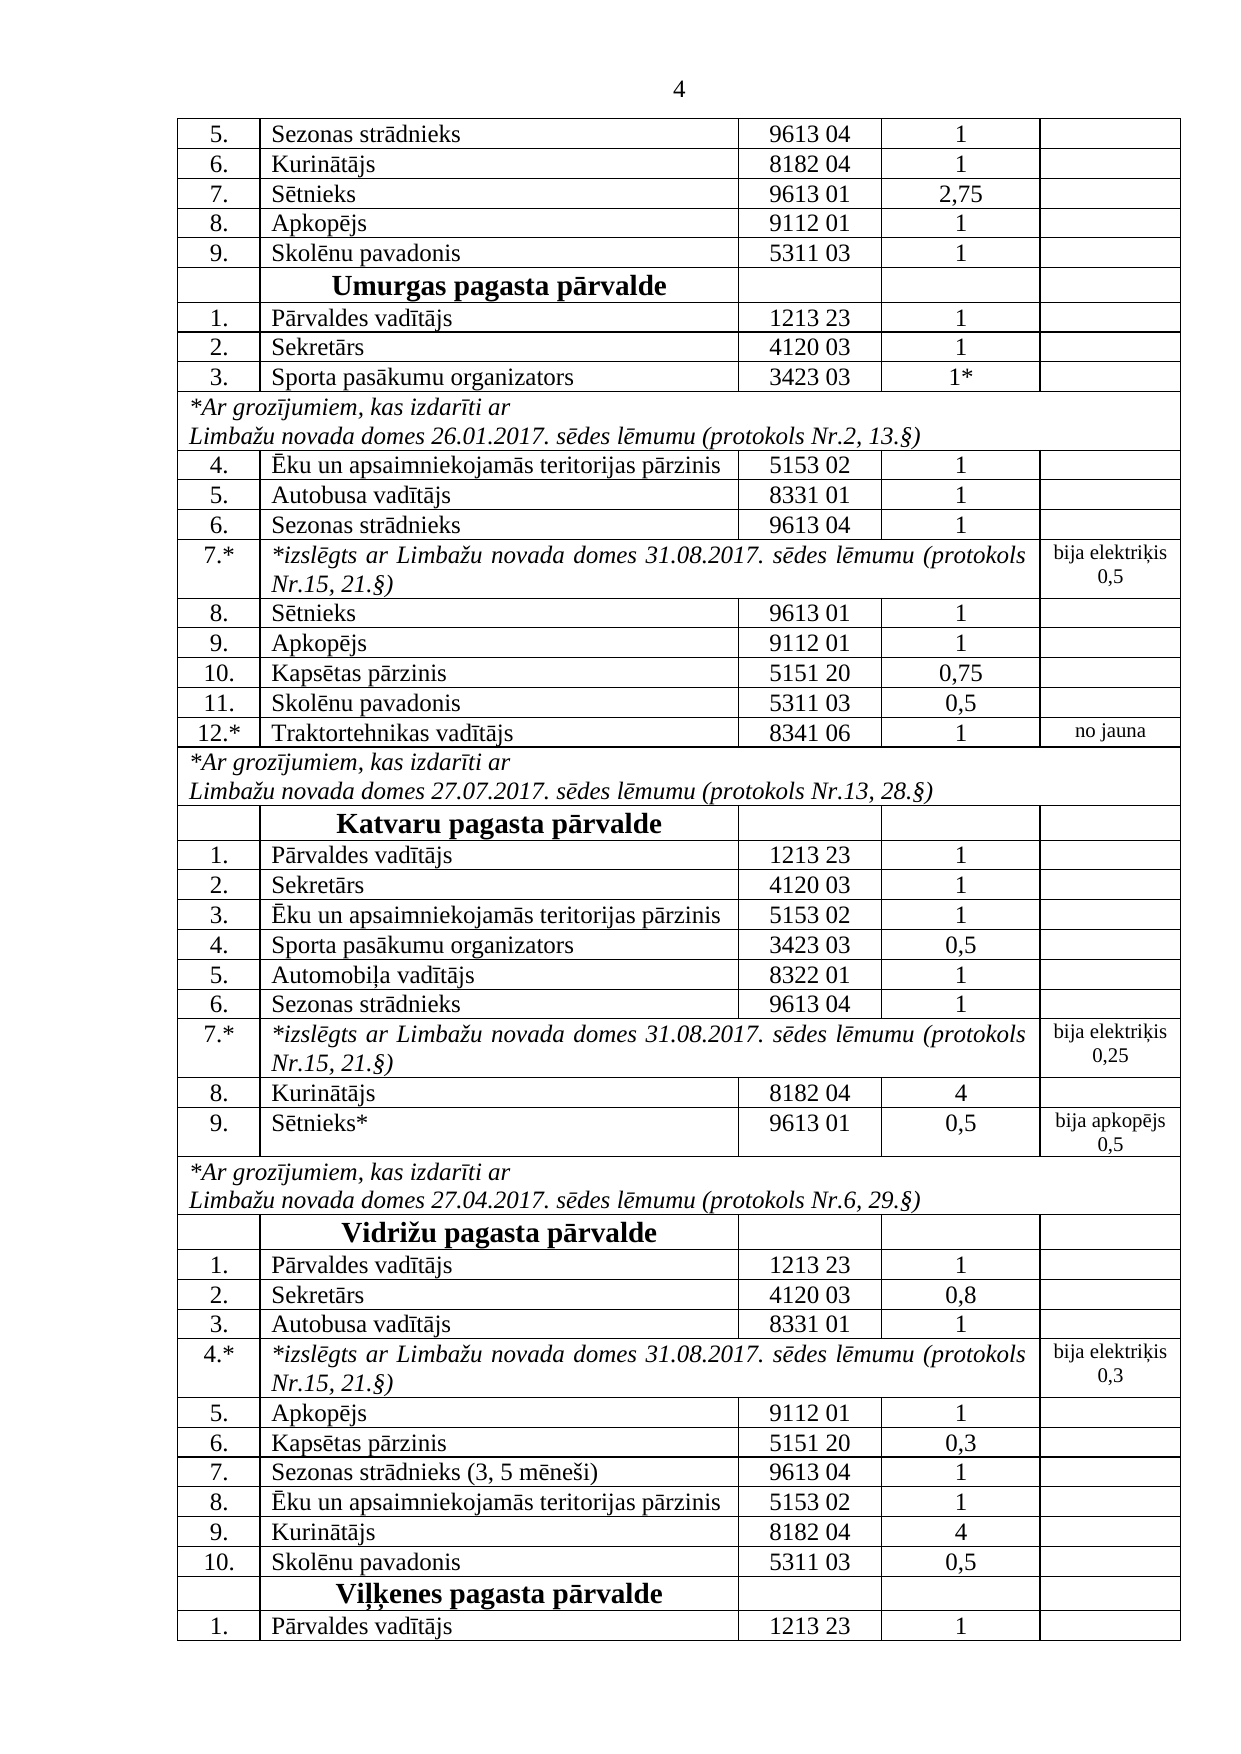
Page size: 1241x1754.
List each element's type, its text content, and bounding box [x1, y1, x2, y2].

table_cell [1041, 510, 1180, 539]
table_cell 6. [178, 510, 259, 539]
table_cell 1 [882, 599, 1039, 627]
table_cell 9. [178, 628, 259, 657]
table_cell Sētnieks [261, 179, 738, 207]
table_cell 1 [882, 628, 1039, 657]
table_cell 0,5 [882, 930, 1039, 959]
table_cell *izslēgts ar Limbažu novada domes 31.08.2017. sēdes lēmumu (protokols Nr.15, 21.§) [261, 540, 1039, 597]
table_cell [1041, 1215, 1180, 1249]
table_cell 0,75 [882, 658, 1039, 687]
table_cell 1 [882, 119, 1039, 148]
table_cell Sekretārs [261, 870, 738, 899]
table_cell 1 [882, 1398, 1039, 1427]
table_cell Kurinātājs [261, 149, 738, 178]
table_cell 6. [178, 1428, 259, 1456]
table_cell 3. [178, 900, 259, 929]
table_cell [1041, 1611, 1180, 1640]
table_cell Skolēnu pavadonis [261, 688, 738, 717]
table_cell 1 [882, 1458, 1039, 1486]
table_cell 1 [882, 960, 1039, 988]
table_cell [1041, 1428, 1180, 1456]
table_cell Pārvaldes vadītājs [261, 841, 738, 869]
table_cell 9. [178, 1108, 259, 1156]
table_cell 8182 04 [739, 1078, 881, 1107]
table_cell Sekretārs [261, 333, 738, 361]
table_cell 0,5 [882, 1108, 1039, 1156]
table_cell 5. [178, 480, 259, 509]
table_cell 4. [178, 451, 259, 479]
table_cell 10. [178, 1547, 259, 1576]
table_cell [739, 806, 881, 839]
table_cell 3. [178, 362, 259, 391]
table_cell 2,75 [882, 179, 1039, 207]
table_cell 1. [178, 1250, 259, 1279]
table_cell Traktortehnikas vadītājs [261, 718, 738, 746]
table_cell Pārvaldes vadītājs [261, 1250, 738, 1279]
table_cell [1041, 179, 1180, 207]
table_cell bija elektriķis 0,25 [1041, 1019, 1180, 1077]
table_cell [1041, 1078, 1180, 1107]
table_cell [1041, 1280, 1180, 1308]
table_cell [1041, 930, 1180, 959]
table_cell 5. [178, 119, 259, 148]
table_cell 4 [882, 1517, 1039, 1546]
table_cell 1213 23 [739, 303, 881, 331]
table_cell [178, 1577, 259, 1610]
table_cell 9. [178, 1517, 259, 1546]
table_cell [178, 1215, 259, 1249]
table_cell 1 [882, 990, 1039, 1018]
table_cell 8. [178, 599, 259, 627]
table_cell 7.* [178, 540, 259, 597]
table_cell Automobiļa vadītājs [261, 960, 738, 988]
table_cell Skolēnu pavadonis [261, 238, 738, 267]
table_cell bija elektriķis 0,3 [1041, 1339, 1180, 1397]
table_cell 9112 01 [739, 209, 881, 237]
table_cell Skolēnu pavadonis [261, 1547, 738, 1576]
table_cell 3423 03 [739, 362, 881, 391]
table_cell Pārvaldes vadītājs [261, 1611, 738, 1640]
table_cell Kapsētas pārzinis [261, 658, 738, 687]
table_cell 4.* [178, 1339, 259, 1397]
table_cell [1041, 628, 1180, 657]
table_cell 9613 04 [739, 1458, 881, 1486]
table_cell 8. [178, 209, 259, 237]
table_cell [882, 806, 1039, 839]
table_cell 5151 20 [739, 658, 881, 687]
table_cell Autobusa vadītājs [261, 1310, 738, 1338]
table_cell [1041, 1487, 1180, 1516]
table_cell 1 [882, 303, 1039, 331]
table_cell [1041, 599, 1180, 627]
table_cell [1041, 1398, 1180, 1427]
table_cell 6. [178, 149, 259, 178]
table_cell 12.* [178, 718, 259, 746]
table_cell 1 [882, 451, 1039, 479]
table_cell 1213 23 [739, 841, 881, 869]
table_cell Sekretārs [261, 1280, 738, 1308]
table_cell 0,5 [882, 1547, 1039, 1576]
table_cell no jauna [1041, 718, 1180, 746]
table_cell 6. [178, 990, 259, 1018]
table_cell 1 [882, 209, 1039, 237]
table_cell [1041, 1547, 1180, 1576]
table_cell *Ar grozījumiem, kas izdarīti ar Limbažu novada domes 27.04.2017. sēdes lēmumu (protokols Nr.6, 29.§) [178, 1157, 1180, 1214]
table_cell *Ar grozījumiem, kas izdarīti ar Limbažu novada domes 27.07.2017. sēdes lēmumu (protokols Nr.13, 28.§) [178, 748, 1180, 805]
table_cell [739, 1577, 881, 1610]
table_cell Sezonas strādnieks (3, 5 mēneši) [261, 1458, 738, 1486]
table_cell Sētnieks* [261, 1108, 738, 1156]
table_cell 4. [178, 930, 259, 959]
table_cell [1041, 480, 1180, 509]
table_cell Apkopējs [261, 209, 738, 237]
table_cell [1041, 688, 1180, 717]
table_cell Sezonas strādnieks [261, 990, 738, 1018]
table_cell 1 [882, 333, 1039, 361]
table_cell [1041, 1517, 1180, 1546]
table_cell 9112 01 [739, 628, 881, 657]
table_cell 0,8 [882, 1280, 1039, 1308]
table_cell 1 [882, 238, 1039, 267]
table_cell [1041, 841, 1180, 869]
table_cell 9112 01 [739, 1398, 881, 1427]
table_cell 4 [882, 1078, 1039, 1107]
table_cell 1 [882, 480, 1039, 509]
table_cell 5. [178, 1398, 259, 1427]
table_cell Sporta pasākumu organizators [261, 930, 738, 959]
table_cell 5153 02 [739, 900, 881, 929]
table_cell 7. [178, 1458, 259, 1486]
table_cell 3. [178, 1310, 259, 1338]
table_cell 2. [178, 870, 259, 899]
table_cell [1041, 960, 1180, 988]
table_cell [1041, 806, 1180, 839]
table_cell 9613 04 [739, 510, 881, 539]
table_cell Sezonas strādnieks [261, 510, 738, 539]
table_cell 10. [178, 658, 259, 687]
table_cell [882, 1215, 1039, 1249]
table_cell 5311 03 [739, 688, 881, 717]
table_cell 1 [882, 1611, 1039, 1640]
table_cell Viļķenes pagasta pārvalde [261, 1577, 738, 1610]
table_cell [1041, 268, 1180, 302]
table_cell 1213 23 [739, 1611, 881, 1640]
table_cell [1041, 658, 1180, 687]
table_cell *Ar grozījumiem, kas izdarīti ar Limbažu novada domes 26.01.2017. sēdes lēmumu (protokols Nr.2, 13.§) [178, 392, 1180, 449]
table_cell 8331 01 [739, 1310, 881, 1338]
table_cell [882, 268, 1039, 302]
table_cell 1 [882, 870, 1039, 899]
table_cell 1 [882, 510, 1039, 539]
table_cell [1041, 303, 1180, 331]
table_cell Umurgas pagasta pārvalde [261, 268, 738, 302]
table_cell 1* [882, 362, 1039, 391]
table_cell 1 [882, 718, 1039, 746]
table_cell [178, 268, 259, 302]
table_cell Pārvaldes vadītājs [261, 303, 738, 331]
table_cell [1041, 1310, 1180, 1338]
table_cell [261, 1487, 738, 1516]
table_cell 2. [178, 1280, 259, 1308]
table_cell Katvaru pagasta pārvalde [261, 806, 738, 839]
table_cell 9613 01 [739, 599, 881, 627]
table_cell [1041, 333, 1180, 361]
table_cell [1041, 362, 1180, 391]
table_cell 9. [178, 238, 259, 267]
table_cell 8341 06 [739, 718, 881, 746]
table_cell 4120 03 [739, 333, 881, 361]
table_cell 8182 04 [739, 1517, 881, 1546]
table_cell Ēku un apsaimniekojamās teritorijas pārzinis [261, 451, 738, 479]
table_cell Sporta pasākumu organizators [261, 362, 738, 391]
table_cell 8. [178, 1487, 259, 1516]
table_cell 1 [882, 1310, 1039, 1338]
table_cell 9613 04 [739, 990, 881, 1018]
table_cell 5153 02 [739, 451, 881, 479]
table_cell [1041, 1577, 1180, 1610]
table_cell Ēku un apsaimniekojamās teritorijas pārzinis [261, 900, 738, 929]
table_cell 1 [882, 841, 1039, 869]
table_cell 1. [178, 841, 259, 869]
table_cell 4120 03 [739, 1280, 881, 1308]
table_cell [882, 1577, 1039, 1610]
table_cell [1041, 870, 1180, 899]
table_cell [1041, 238, 1180, 267]
table_cell 1 [882, 1250, 1039, 1279]
table_cell 8322 01 [739, 960, 881, 988]
table_cell bija elektriķis 0,5 [1041, 540, 1180, 597]
table_cell bija apkopējs 0,5 [1041, 1108, 1180, 1156]
table_cell 0,3 [882, 1428, 1039, 1456]
table_cell [739, 1215, 881, 1249]
table_cell Kurinātājs [261, 1517, 738, 1546]
table_cell 1 [882, 149, 1039, 178]
table_cell [1041, 900, 1180, 929]
table_cell [178, 806, 259, 839]
table_cell 9613 01 [739, 1108, 881, 1156]
table_cell 5311 03 [739, 238, 881, 267]
table_cell Kurinātājs [261, 1078, 738, 1107]
table_cell [1041, 451, 1180, 479]
table_cell 1213 23 [739, 1250, 881, 1279]
table_cell Kapsētas pārzinis [261, 1428, 738, 1456]
table_cell [1041, 1458, 1180, 1486]
table_cell *izslēgts ar Limbažu novada domes 31.08.2017. sēdes lēmumu (protokols Nr.15, 21.§) [261, 1019, 1039, 1077]
table_cell [1041, 209, 1180, 237]
table_cell 8. [178, 1078, 259, 1107]
table_cell [1041, 119, 1180, 148]
table_cell Sezonas strādnieks [261, 119, 738, 148]
table_cell 5151 20 [739, 1428, 881, 1456]
table_cell 1. [178, 303, 259, 331]
table_cell [1041, 149, 1180, 178]
table_cell 7. [178, 179, 259, 207]
table_cell 5153 02 [739, 1487, 881, 1516]
table_cell 7.* [178, 1019, 259, 1077]
table_cell Vidrižu pagasta pārvalde [261, 1215, 738, 1249]
table_cell 1 [882, 900, 1039, 929]
table_cell 4120 03 [739, 870, 881, 899]
table_cell 8331 01 [739, 480, 881, 509]
table_cell [1041, 990, 1180, 1018]
table_cell 9613 01 [739, 179, 881, 207]
table_cell Apkopējs [261, 628, 738, 657]
table_cell 1 [882, 1487, 1039, 1516]
table_cell 2. [178, 333, 259, 361]
table_cell Sētnieks [261, 599, 738, 627]
table_cell 1. [178, 1611, 259, 1640]
table_cell 11. [178, 688, 259, 717]
table_cell 3423 03 [739, 930, 881, 959]
table_cell Apkopējs [261, 1398, 738, 1427]
table_cell 0,5 [882, 688, 1039, 717]
table_cell *izslēgts ar Limbažu novada domes 31.08.2017. sēdes lēmumu (protokols Nr.15, 21.§) [261, 1339, 1039, 1397]
table_cell Autobusa vadītājs [261, 480, 738, 509]
table_cell 5311 03 [739, 1547, 881, 1576]
table_cell 8182 04 [739, 149, 881, 178]
table_cell 5. [178, 960, 259, 988]
table_cell [739, 268, 881, 302]
table_cell [1041, 1250, 1180, 1279]
table_cell 9613 04 [739, 119, 881, 148]
